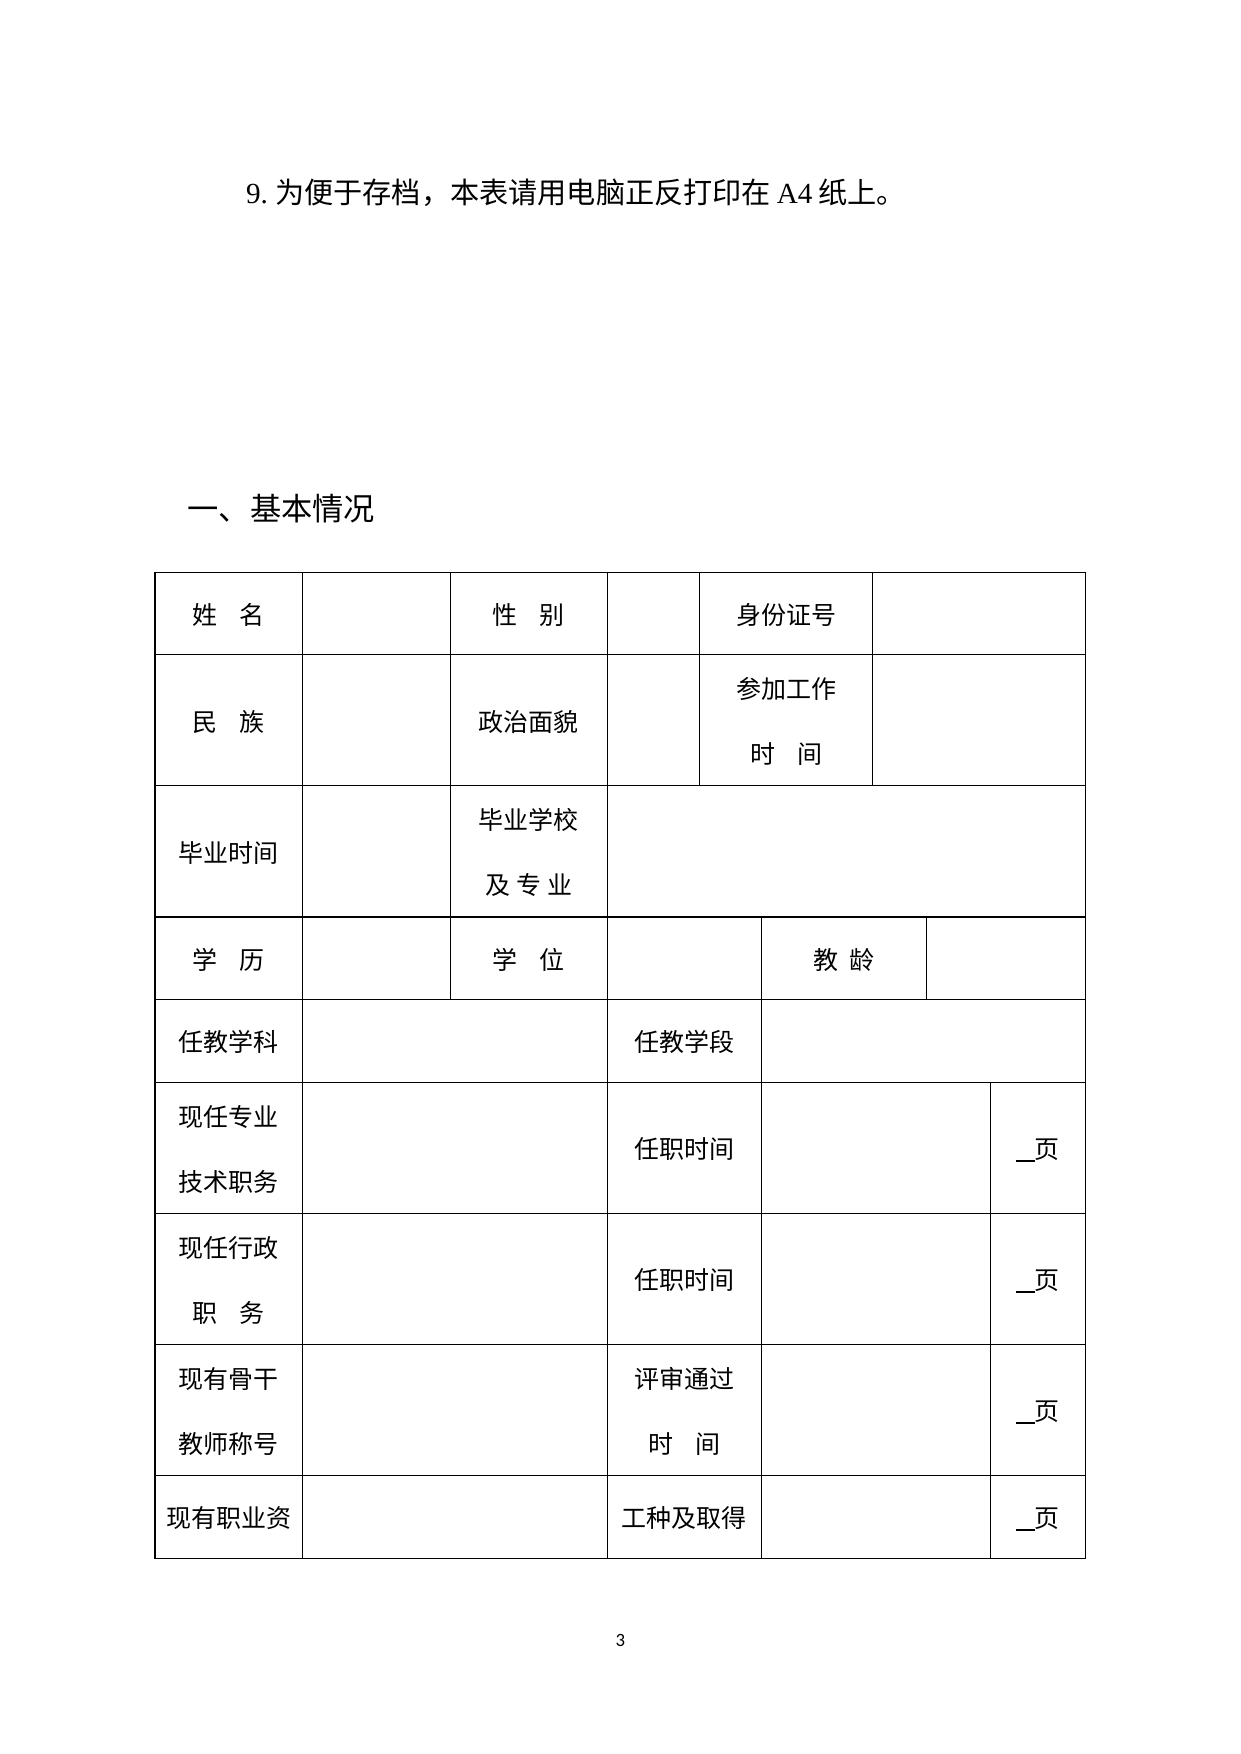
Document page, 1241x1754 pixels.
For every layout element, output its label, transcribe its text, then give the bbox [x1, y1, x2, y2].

table_cell [303, 1214, 607, 1344]
table_cell 毕业时间 [156, 786, 302, 916]
table_cell [303, 786, 450, 916]
table_cell [303, 1083, 607, 1213]
table_cell 现任专业 技术职务 [156, 1083, 302, 1213]
table_cell [608, 655, 699, 785]
table_cell [762, 1083, 990, 1213]
table_cell [303, 1476, 607, 1558]
table_cell 毕业学校 及 专 业 [451, 786, 607, 916]
table_cell 现任行政 职 务 [156, 1214, 302, 1344]
table_header [873, 573, 1085, 654]
text 9. 为便于存档，本表请用电脑正反打印在A4纸上。 [187, 162, 1053, 214]
table_cell 民 族 [156, 655, 302, 785]
table_cell [927, 918, 1085, 999]
table_header 性 别 [451, 573, 607, 654]
table_cell 现有职业资格等级（职教教师） [156, 1476, 302, 1558]
table_cell 页 [991, 1345, 1085, 1475]
table_cell 工种及取得时间（职教教师） [608, 1476, 761, 1558]
table_cell [762, 1476, 990, 1558]
table_header [608, 573, 699, 654]
table_cell 评审通过 时 间 [608, 1345, 761, 1475]
table_header [303, 573, 450, 654]
table_cell 任教学科 [156, 1000, 302, 1082]
table_cell 页 [991, 1083, 1085, 1213]
table_cell 教 龄 [762, 918, 926, 999]
table_cell [762, 1000, 1085, 1082]
table_cell 页 [991, 1476, 1085, 1558]
table_cell [762, 1214, 990, 1344]
table_cell 任教学段 [608, 1000, 761, 1082]
table_cell [762, 1345, 990, 1475]
table_cell [303, 1345, 607, 1475]
table_cell 参加工作 时 间 [700, 655, 872, 785]
table_cell 页 [991, 1214, 1085, 1344]
table_cell [873, 655, 1085, 785]
table_cell 任职时间 [608, 1083, 761, 1213]
table_cell 政治面貌 [451, 655, 607, 785]
table_header 姓 名 [156, 573, 302, 654]
table_cell 任职时间 [608, 1214, 761, 1344]
table_cell 学 位 [451, 918, 607, 999]
table_header 身份证号 [700, 573, 872, 654]
table_cell [303, 1000, 607, 1082]
table_cell [608, 918, 761, 999]
table_cell [303, 918, 450, 999]
table_cell 现有骨干 教师称号 [156, 1345, 302, 1475]
table_cell [608, 786, 1085, 916]
text 一、基本情况 [187, 474, 1053, 539]
table_cell 学 历 [156, 918, 302, 999]
table_cell [303, 655, 450, 785]
